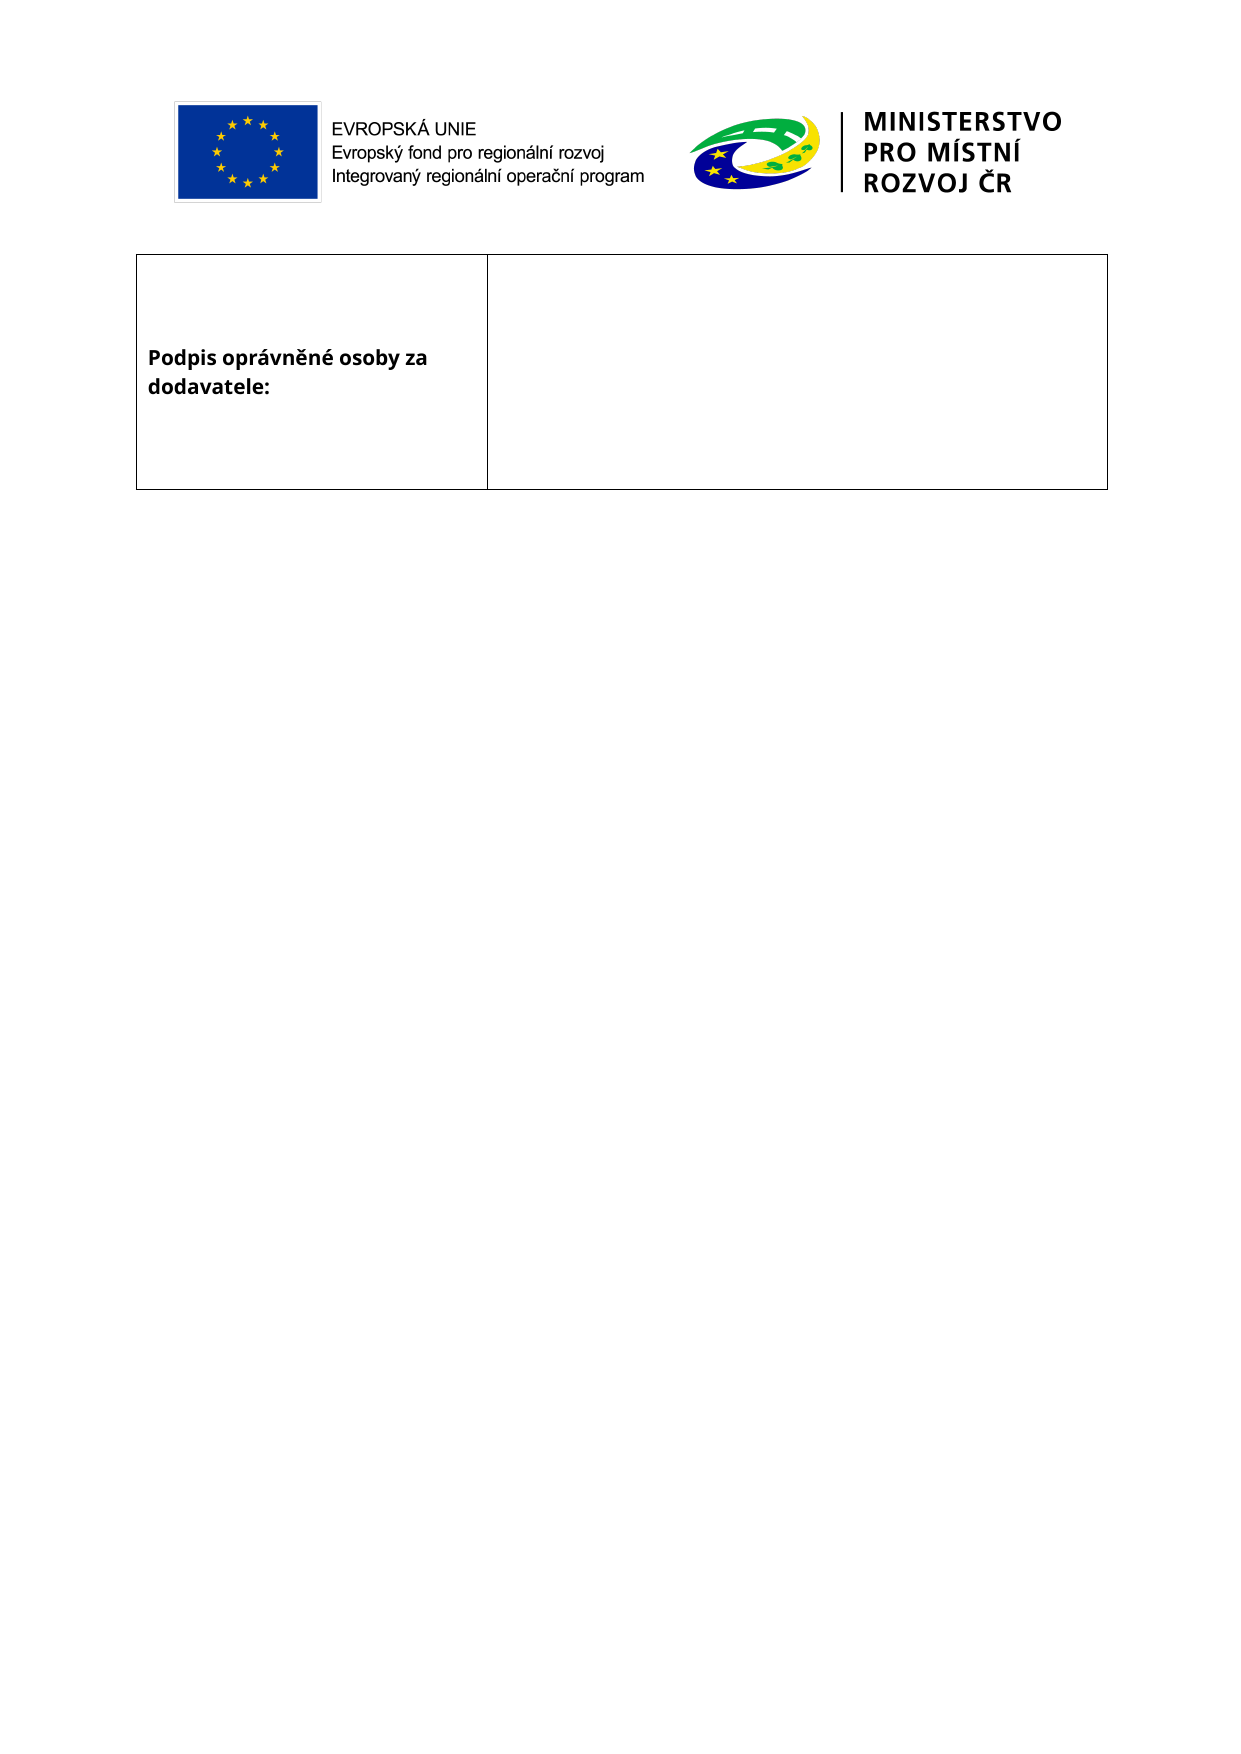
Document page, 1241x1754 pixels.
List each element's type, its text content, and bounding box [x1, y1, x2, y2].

picture [147, 73, 1092, 230]
table_cell Podpis oprávněné osoby za dodavatele: [137, 255, 487, 489]
table_cell [488, 255, 1107, 489]
